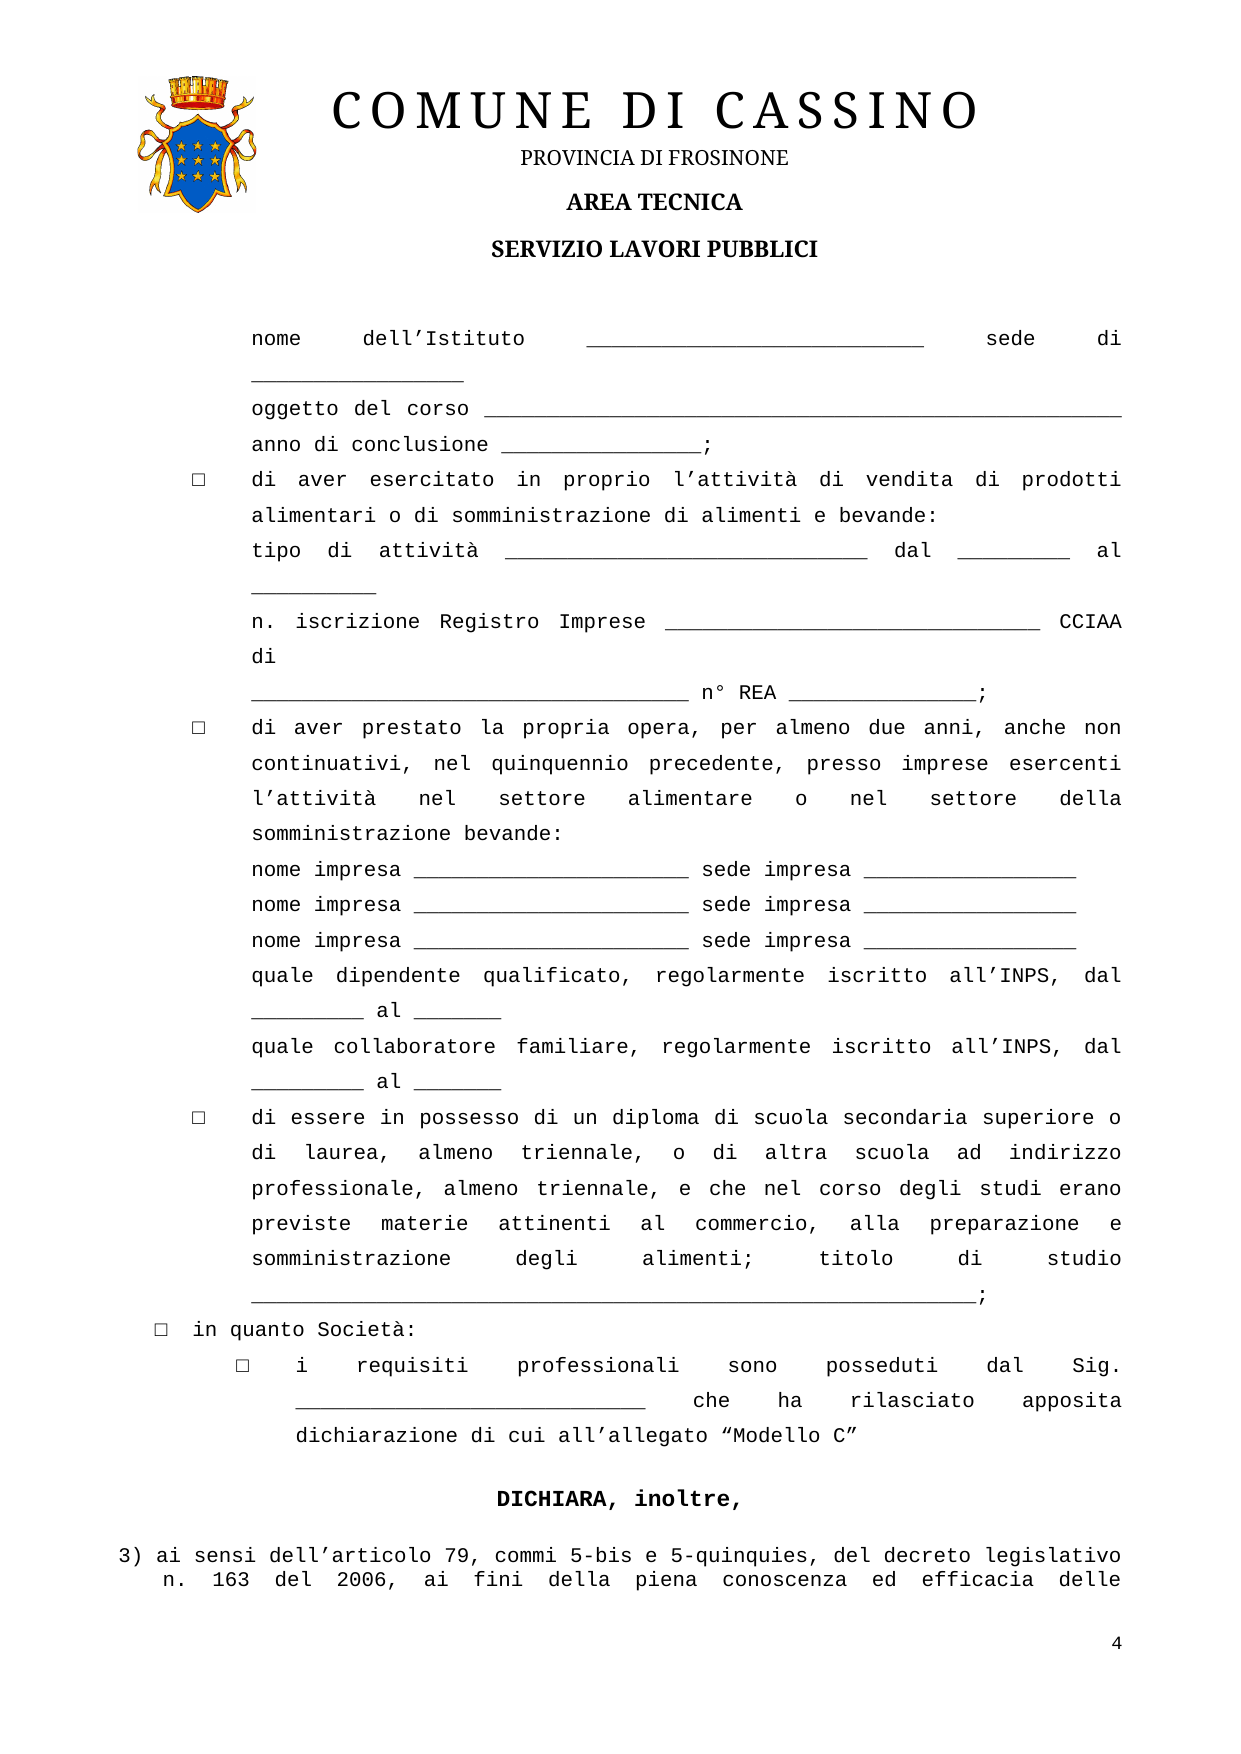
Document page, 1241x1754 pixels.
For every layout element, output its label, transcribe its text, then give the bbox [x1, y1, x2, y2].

list di aver esercitato in proprio l’attività di vendita di prodotti alimentari o di somministrazione di alimenti e bevande: [192, 469, 1122, 528]
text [118, 1545, 1122, 1592]
text nome impresa ______________________ sede impresa _________________ [251, 859, 1122, 882]
text quale collaboratore familiare, regolarmente iscritto all’INPS, dal _________ al _______ [251, 1036, 1122, 1095]
text nome impresa ______________________ sede impresa _________________ [251, 930, 1122, 953]
text n. iscrizione Registro Imprese ______________________________ CCIAA di [251, 611, 1122, 670]
list di essere in possesso di un diploma di scuola secondaria superiore o di laurea, almeno triennale, o di altra scuola ad indirizzo professionale, almeno triennale, e che nel corso degli studi erano previste materie attinenti al commercio, alla preparazione e somministrazione degli alimenti; titolo di studio __________________________________________________________; [192, 1107, 1122, 1307]
text oggetto del corso ___________________________________________________ anno di conclusione ________________; [251, 398, 1122, 457]
text nome impresa ______________________ sede impresa _________________ [251, 894, 1122, 918]
text tipo di attività _____________________________ dal _________ al __________ [251, 540, 1122, 599]
text DICHIARA, inoltre, [118, 1487, 1122, 1513]
text ___________________________________ n° REA _______________; [251, 682, 1122, 705]
text nome dell’Istituto ___________________________ sede di _________________ [251, 328, 1122, 387]
list in quanto Società: [154, 1319, 1122, 1343]
list di aver prestato la propria opera, per almeno due anni, anche non continuativi, nel quinquennio precedente, presso imprese esercenti l’attività nel settore alimentare o nel settore della somministrazione bevande: [192, 717, 1122, 847]
list i requisiti professionali sono posseduti dal Sig. ____________________________ che ha rilasciato apposita dichiarazione di cui all’allegato “Modello C” [236, 1355, 1122, 1449]
text quale dipendente qualificato, regolarmente iscritto all’INPS, dal _________ al _______ [251, 965, 1122, 1024]
